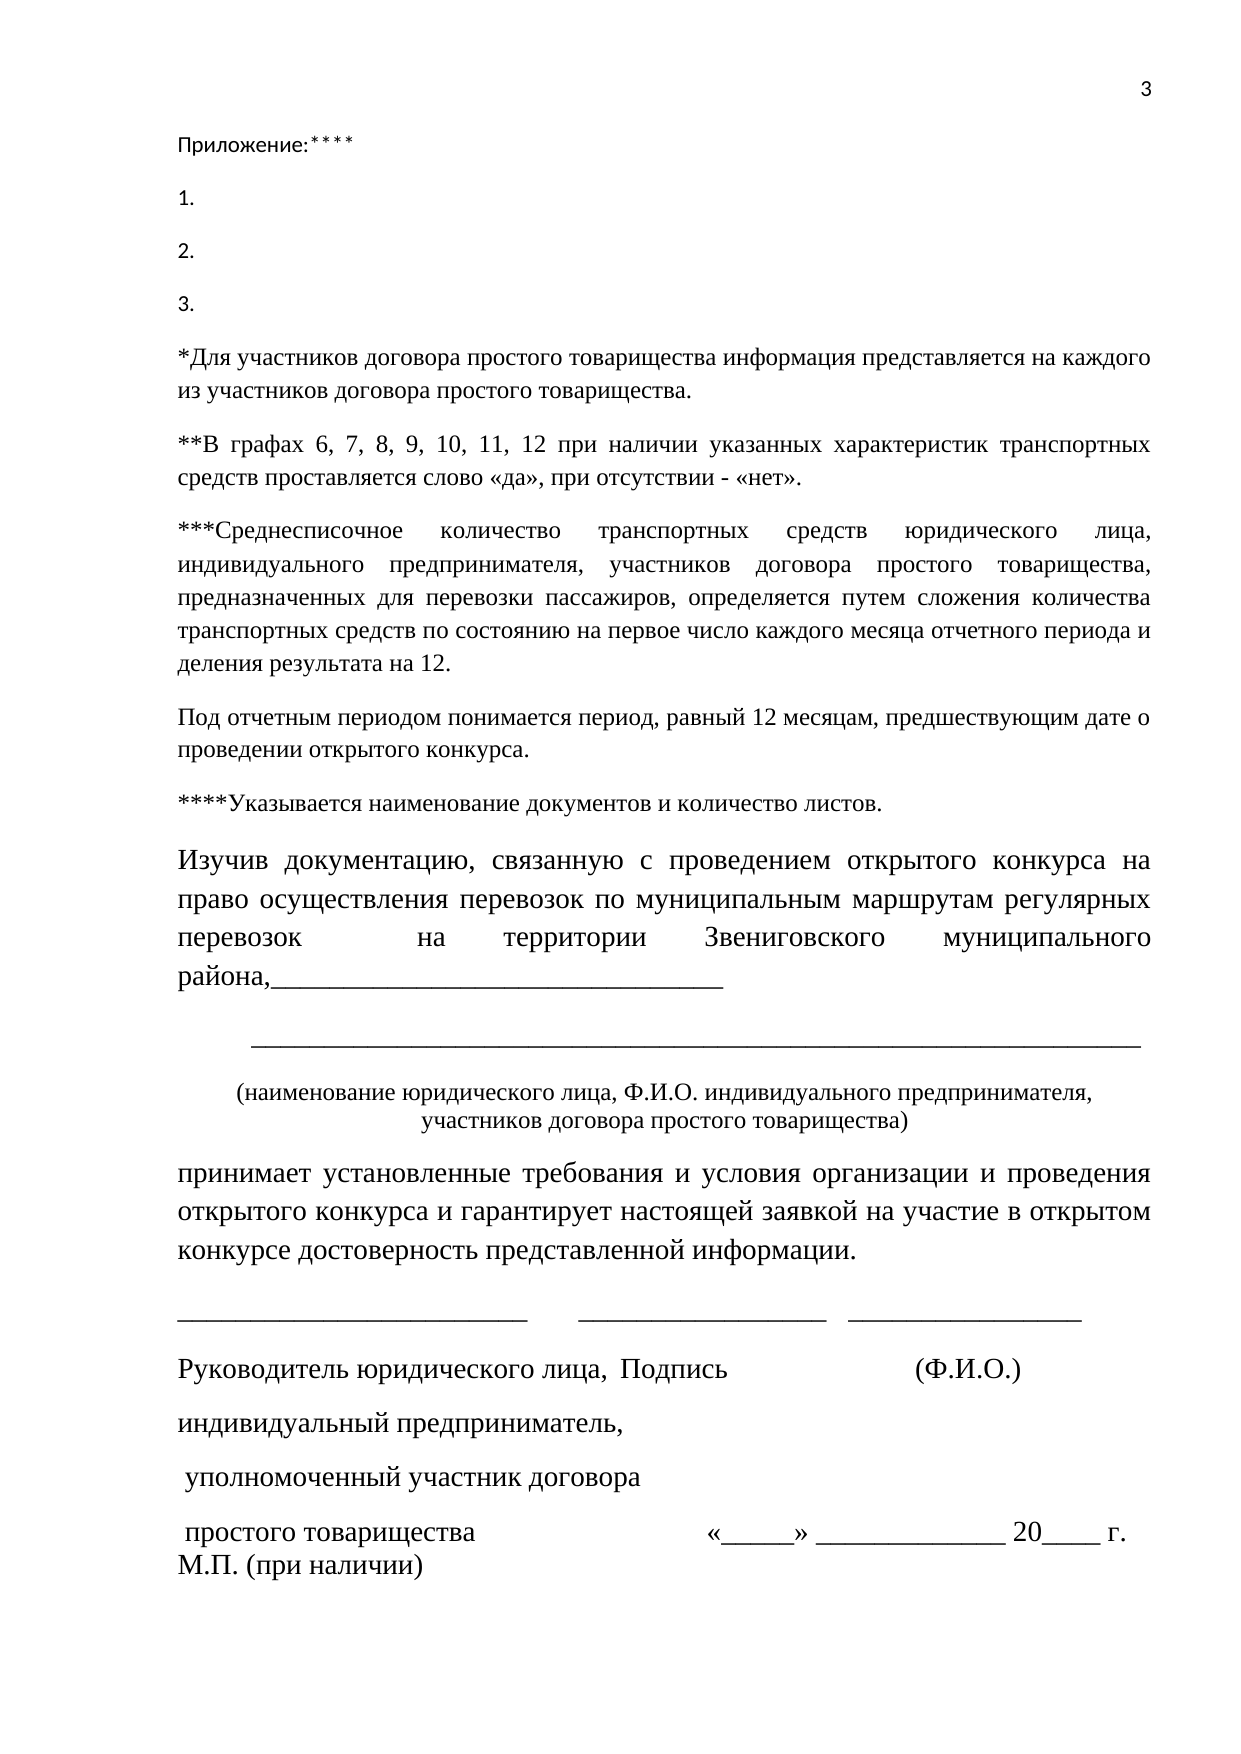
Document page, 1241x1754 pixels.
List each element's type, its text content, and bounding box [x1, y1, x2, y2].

text ****Указывается наименование документов и количество листов. [177, 788, 1152, 817]
text принимает установленные требования и условия организации и проведения открытого конкурса и гарантирует настоящей заявкой на участие в открытом конкурсе достоверность представленной информации. [177, 1155, 1152, 1266]
text 3. [177, 289, 1152, 317]
text _____________________________________________________________ [177, 1017, 1152, 1051]
text Руководитель юридического лица, Подпись (Ф.И.О.) [177, 1351, 1152, 1384]
text 1. [177, 183, 1152, 211]
text Под отчетным периодом понимается период, равный 12 месяцам, предшествующим дате о проведении открытого конкурса. [177, 702, 1152, 763]
text ***Среднесписочное количество транспортных средств юридического лица, индивидуального предпринимателя, участников договора простого товарищества, предназначенных для перевозки пассажиров, определяется путем сложения количества транспортных средств по состоянию на первое число каждого месяца отчетного периода и деления результата на 12. [177, 516, 1152, 676]
text индивидуальный предприниматель, [177, 1405, 1152, 1439]
text ________________________ _________________ ________________ [177, 1291, 1152, 1325]
text (наименование юридического лица, Ф.И.О. индивидуального предпринимателя, участников договора простого товарищества) [177, 1077, 1152, 1134]
text *Для участников договора простого товарищества информация представляется на каждого из участников договора простого товарищества. [177, 342, 1152, 404]
text 2. [177, 236, 1152, 264]
text Приложение:**** [177, 130, 1152, 158]
text уполномоченный участник договора [177, 1459, 1152, 1493]
text Изучив документацию, связанную с проведением открытого конкурса на право осуществления перевозок по муниципальным маршрутам регулярных перевозок на территории Звениговского муниципального района,_______________________________ [177, 842, 1152, 991]
text **В графах 6, 7, 8, 9, 10, 11, 12 при наличии указанных характеристик транспортных средств проставляется слово «да», при отсутствии - «нет». [177, 429, 1152, 491]
text простого товарищества «_____» _____________ 20____ г. М.П. (при наличии) [177, 1514, 1152, 1581]
